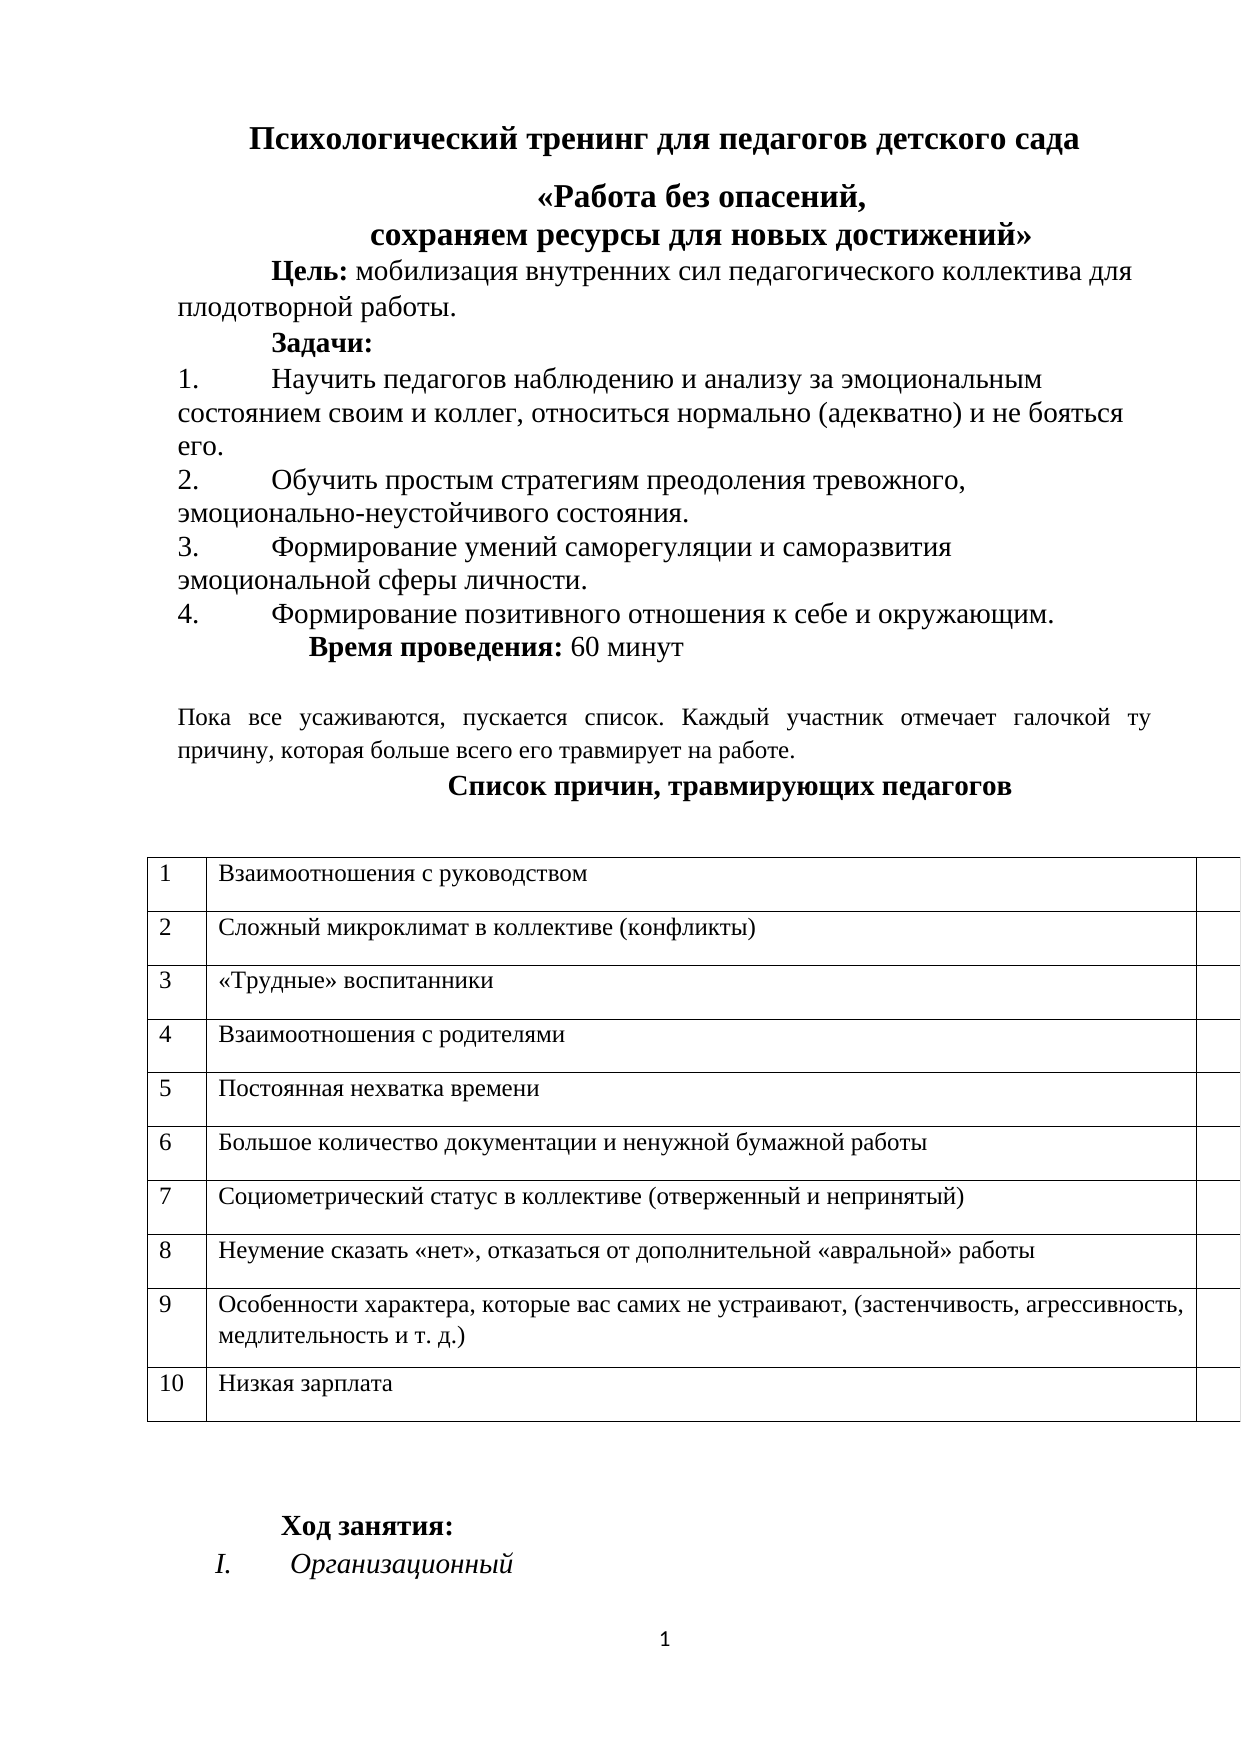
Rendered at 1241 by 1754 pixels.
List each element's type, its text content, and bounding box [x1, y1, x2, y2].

table_cell 3 [148, 966, 206, 1018]
text «Работа без опасений, [177, 176, 1152, 214]
text Пока все усаживаются, пускается список. Каждый участник отмечает галочкой ту причину, которая больше всего его травмирует на работе. [177, 702, 1152, 764]
table_header 1 [148, 858, 206, 911]
list Формирование позитивного отношения к себе и окружающим. [177, 596, 1152, 629]
table_cell 8 [148, 1235, 206, 1288]
table_cell 2 [148, 912, 206, 964]
table_header [1197, 858, 1240, 911]
table_header Взаимоотношения с руководством [207, 858, 1196, 911]
table_cell Большое количество документации и ненужной бумажной работы [207, 1127, 1196, 1180]
table_cell Постоянная нехватка времени [207, 1073, 1196, 1126]
table_cell 9 [148, 1289, 206, 1367]
list Обучить простым стратегиям преодоления тревожного, эмоционально-неустойчивого состояния. [177, 462, 1152, 529]
text Ход занятия: [281, 1508, 1152, 1541]
table_cell [1197, 1289, 1240, 1367]
table_cell [1197, 1181, 1240, 1234]
table_cell [1197, 1073, 1240, 1126]
table_cell Социометрический статус в коллективе (отверженный и непринятый) [207, 1181, 1196, 1234]
table_cell Низкая зарплата [207, 1368, 1196, 1421]
table_cell 4 [148, 1020, 206, 1072]
table_cell Сложный микроклимат в коллективе (конфликты) [207, 912, 1196, 964]
table_cell 6 [148, 1127, 206, 1180]
table_cell Особенности характера, которые вас самих не устраивают, (застенчивость, агрессивность, медлительность и т. д.) [207, 1289, 1196, 1367]
text Список причин, травмирующих педагогов [215, 768, 1152, 801]
table_cell Неумение сказать «нет», отказаться от дополнительной «авральной» работы [207, 1235, 1196, 1288]
table_cell [1197, 1235, 1240, 1288]
table_cell [1197, 966, 1240, 1018]
table_cell Взаимоотношения с родителями [207, 1020, 1196, 1072]
list Научить педагогов наблюдению и анализу за эмоциональным состоянием своим и коллег, относиться нормально (адекватно) и не бояться его. [177, 361, 1152, 462]
text Время проведения: 60 минут [215, 629, 1152, 663]
text Задачи: [177, 325, 1152, 359]
text Цель: мобилизация внутренних сил педагогического коллектива для плодотворной работы. [177, 253, 1152, 322]
table_cell [1197, 1127, 1240, 1180]
table_cell «Трудные» воспитанники [207, 966, 1196, 1018]
table_cell [1197, 1368, 1240, 1421]
table_cell 7 [148, 1181, 206, 1234]
text сохраняем ресурсы для новых достижений» [177, 214, 1152, 253]
table_cell 5 [148, 1073, 206, 1126]
table_cell 10 [148, 1368, 206, 1421]
table_cell [1197, 1020, 1240, 1072]
table_cell [1197, 912, 1240, 964]
text Психологический тренинг для педагогов детского сада [177, 118, 1152, 156]
list Организационный [215, 1546, 1152, 1580]
list Формирование умений саморегуляции и саморазвития эмоциональной сферы личности. [177, 529, 1152, 596]
